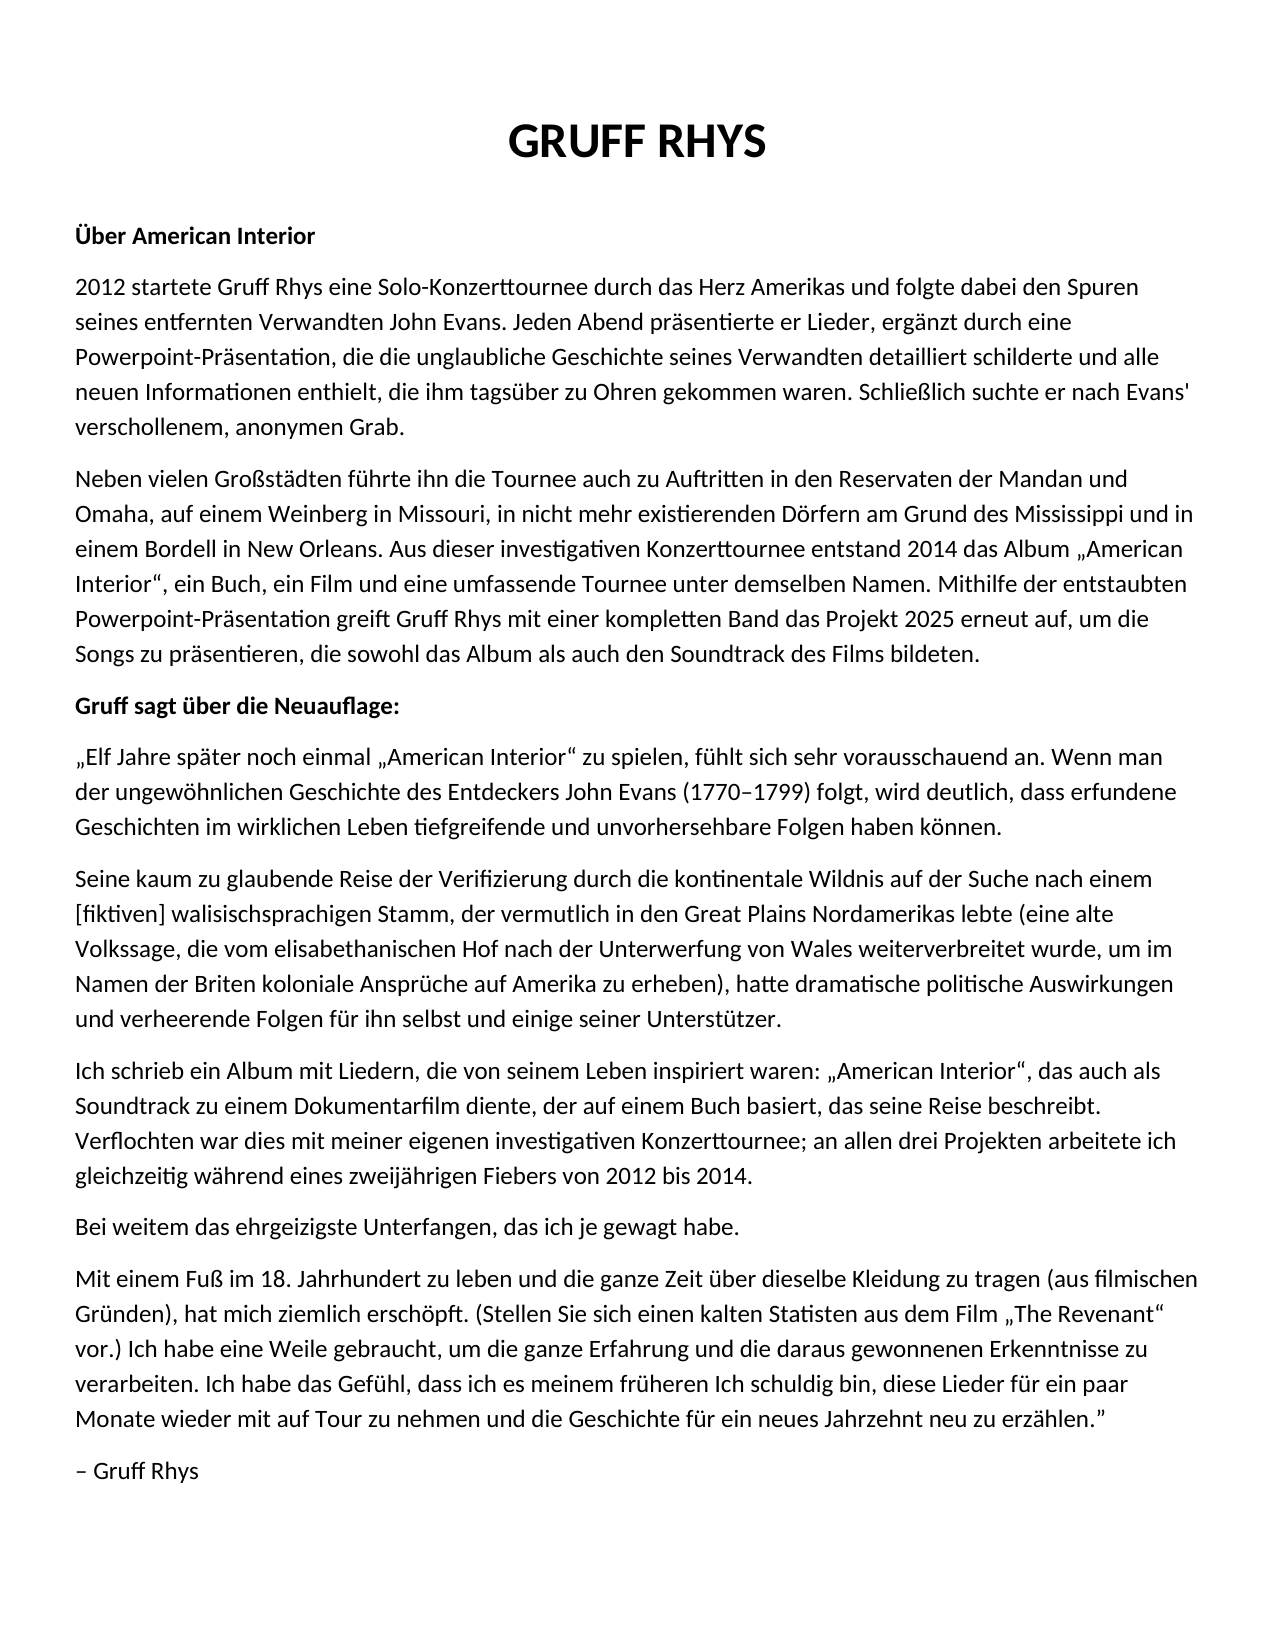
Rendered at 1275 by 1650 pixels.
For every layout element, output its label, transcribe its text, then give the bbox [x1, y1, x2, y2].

text „Elf Jahre später noch einmal „American Interior“ zu spielen, fühlt sich sehr vorausschauend an. Wenn man der ungewöhnlichen Geschichte des Entdeckers John Evans (1770–1799) folgt, wird deutlich, dass erfundene Geschichten im wirklichen Leben tiefgreifende und unvorhersehbare Folgen haben können. [75, 741, 1200, 842]
text Gruff sagt über die Neuauflage: [75, 690, 1200, 720]
text – Gruff Rhys [75, 1455, 1200, 1485]
text 2012 startete Gruff Rhys eine Solo-Konzerttournee durch das Herz Amerikas und folgte dabei den Spuren seines entfernten Verwandten John Evans. Jeden Abend präsentierte er Lieder, ergänzt durch eine Powerpoint-Präsentation, die die unglaubliche Geschichte seines Verwandten detailliert schilderte und alle neuen Informationen enthielt, die ihm tagsüber zu Ohren gekommen waren. Schließlich suchte er nach Evans' verschollenem, anonymen Grab. [75, 271, 1200, 442]
text Bei weitem das ehrgeizigste Unterfangen, das ich je gewagt habe. [75, 1211, 1200, 1242]
text Über American Interior [75, 220, 1200, 250]
text GRUFF RHYS [75, 109, 1200, 170]
text Seine kaum zu glaubende Reise der Verifizierung durch die kontinentale Wildnis auf der Suche nach einem [fiktiven] walisischsprachigen Stamm, der vermutlich in den Great Plains Nordamerikas lebte (eine alte Volkssage, die vom elisabethanischen Hof nach der Unterwerfung von Wales weiterverbreitet wurde, um im Namen der Briten koloniale Ansprüche auf Amerika zu erheben), hatte dramatische politische Auswirkungen und verheerende Folgen für ihn selbst und einige seiner Unterstützer. [75, 863, 1200, 1034]
text Mit einem Fuß im 18. Jahrhundert zu leben und die ganze Zeit über dieselbe Kleidung zu tragen (aus filmischen Gründen), hat mich ziemlich erschöpft. (Stellen Sie sich einen kalten Statisten aus dem Film „The Revenant“ vor.) Ich habe eine Weile gebraucht, um die ganze Erfahrung und die daraus gewonnenen Erkenntnisse zu verarbeiten. Ich habe das Gefühl, dass ich es meinem früheren Ich schuldig bin, diese Lieder für ein paar Monate wieder mit auf Tour zu nehmen und die Geschichte für ein neues Jahrzehnt neu zu erzählen.” [75, 1263, 1200, 1434]
text Neben vielen Großstädten führte ihn die Tournee auch zu Auftritten in den Reservaten der Mandan und Omaha, auf einem Weinberg in Missouri, in nicht mehr existierenden Dörfern am Grund des Mississippi und in einem Bordell in New Orleans. Aus dieser investigativen Konzerttournee entstand 2014 das Album „American Interior“, ein Buch, ein Film und eine umfassende Tournee unter demselben Namen. Mithilfe der entstaubten Powerpoint-Präsentation greift Gruff Rhys mit einer kompletten Band das Projekt 2025 erneut auf, um die Songs zu präsentieren, die sowohl das Album als auch den Soundtrack des Films bildeten. [75, 463, 1200, 669]
text Ich schrieb ein Album mit Liedern, die von seinem Leben inspiriert waren: „American Interior“, das auch als Soundtrack zu einem Dokumentarfilm diente, der auf einem Buch basiert, das seine Reise beschreibt. Verflochten war dies mit meiner eigenen investigativen Konzerttournee; an allen drei Projekten arbeitete ich gleichzeitig während eines zweijährigen Fiebers von 2012 bis 2014. [75, 1055, 1200, 1190]
